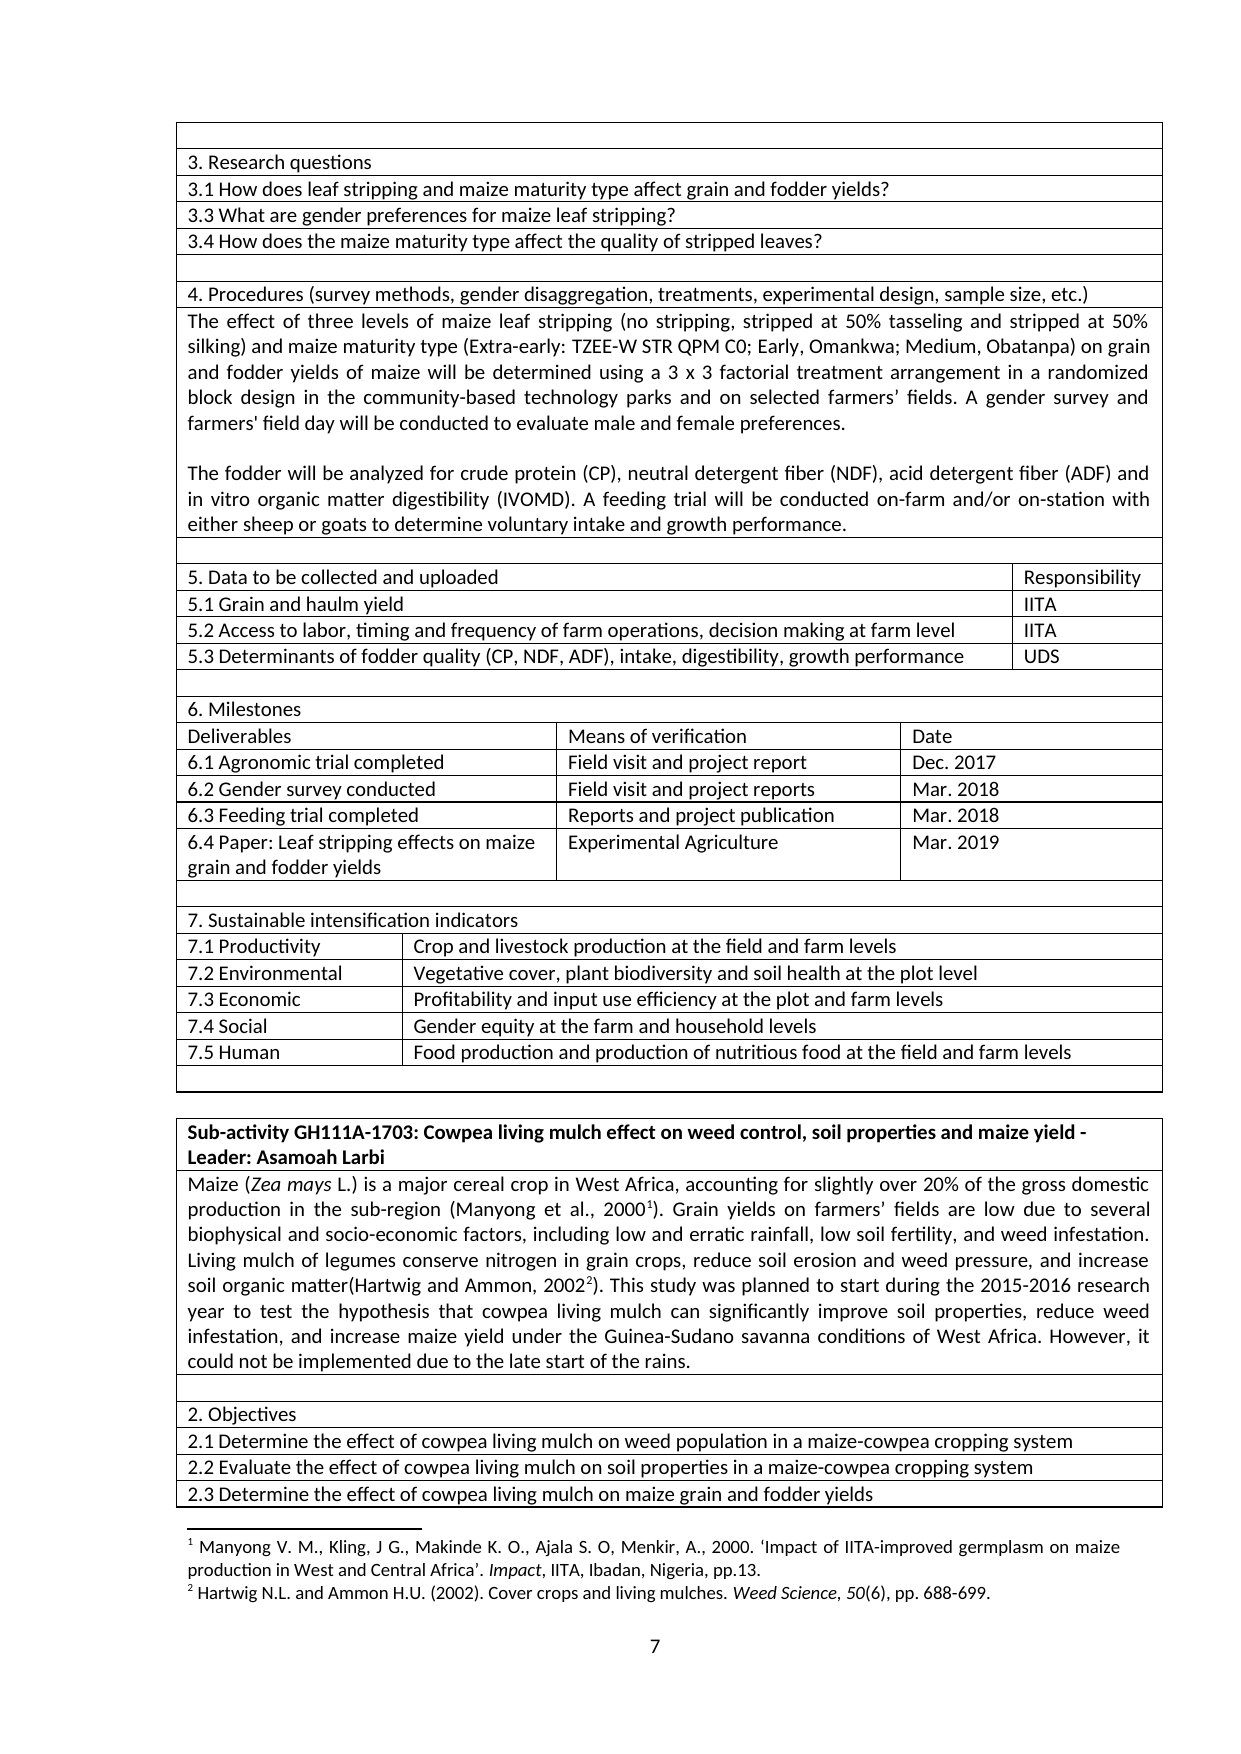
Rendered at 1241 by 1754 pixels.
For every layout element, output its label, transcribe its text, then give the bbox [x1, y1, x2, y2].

table_cell Means of verification [557, 723, 900, 748]
table_cell Field visit and project reports [557, 776, 900, 801]
table_cell Food production and production of nutritious food at the field and farm levels [403, 1040, 1162, 1065]
table_cell 6.1 Agronomic trial completed [177, 750, 556, 775]
table_cell [177, 538, 1162, 563]
table_cell Vegetative cover, plant biodiversity and soil health at the plot level [403, 960, 1162, 986]
table_cell 2. Objectives [177, 1402, 1162, 1427]
table_cell Profitability and input use efficiency at the plot and farm levels [403, 987, 1162, 1012]
table_cell 7.5 Human [177, 1040, 402, 1065]
table_cell Mar. 2019 [901, 829, 1162, 880]
table_cell [177, 881, 1162, 906]
table_cell 2.2 Evaluate the effect of cowpea living mulch on soil properties in a maize-cowpea cropping system [177, 1455, 1162, 1480]
table_cell 4. Procedures (survey methods, gender disaggregation, treatments, experimental design, sample size, etc.) [177, 282, 1162, 307]
table_cell [177, 1066, 1162, 1091]
table_cell Gender equity at the farm and household levels [403, 1013, 1162, 1038]
table_cell Mar. 2018 [901, 776, 1162, 801]
table_cell Reports and project publication [557, 803, 900, 828]
table_cell Deliverables [177, 723, 556, 748]
table_cell 7.1 Productivity [177, 934, 402, 959]
table_cell 5. Data to be collected and uploaded [177, 564, 1012, 590]
table_cell 5.1 Grain and haulm yield [177, 591, 1012, 616]
table_cell [177, 255, 1162, 281]
table_cell IITA [1013, 591, 1162, 616]
table_cell 7.3 Economic [177, 987, 402, 1012]
table_cell 3. Research questions [177, 149, 1162, 175]
table_cell 3.1 How does leaf stripping and maize maturity type affect grain and fodder yields? [177, 176, 1162, 201]
table_cell 7.4 Social [177, 1013, 402, 1038]
table_cell 6. Milestones [177, 697, 1162, 722]
table_cell 6.4 Paper: Leaf stripping effects on maize grain and fodder yields [177, 829, 556, 880]
table_cell 7. Sustainable intensification indicators [177, 907, 1162, 933]
table_cell 7.2 Environmental [177, 960, 402, 986]
table_cell Responsibility [1013, 564, 1162, 590]
table_cell 6.2 Gender survey conducted [177, 776, 556, 801]
table_cell 5.3 Determinants of fodder quality (CP, NDF, ADF), intake, digestibility, growth performance [177, 644, 1012, 669]
table_cell 3.3 What are gender preferences for maize leaf stripping? [177, 202, 1162, 228]
table_cell 6.3 Feeding trial completed [177, 803, 556, 828]
table_cell IITA [1013, 617, 1162, 643]
table_cell Experimental Agriculture [557, 829, 900, 880]
table_cell The effect of three levels of maize leaf stripping (no stripping, stripped at 50% tasseling and stripped at 50% silking) and maize maturity type (Extra-early: TZEE-W STR QPM C0; Early, Omankwa; Medium, Obatanpa) on grain and fodder yields of maize will be determined using a 3 x 3 factorial treatment arrangement in a randomized block design in the community-based technology parks and on selected farmers’ fields. A gender survey and farmers' field day will be conducted to evaluate male and female preferences. The fodder will be analyzed for crude protein (CP), neutral detergent fiber (NDF), acid detergent fiber (ADF) and in vitro organic matter digestibility (IVOMD). A feeding trial will be conducted on-farm and/or on-station with either sheep or goats to determine voluntary intake and growth performance. [177, 308, 1162, 537]
table_cell [177, 670, 1162, 696]
table_cell Maize (Zea mays L.) is a major cereal crop in West Africa, accounting for slightly over 20% of the gross domestic production in the sub-region (Manyong et al., 2000). Grain yields on farmers’ fields are low due to several biophysical and socio-economic factors, including low and erratic rainfall, low soil fertility, and weed infestation. Living mulch of legumes conserve nitrogen in grain crops, reduce soil erosion and weed pressure, and increase soil organic matter(Hartwig and Ammon, 2002). This study was planned to start during the 2015-2016 research year to test the hypothesis that cowpea living mulch can significantly improve soil properties, reduce weed infestation, and increase maize yield under the Guinea-Sudano savanna conditions of West Africa. However, it could not be implemented due to the late start of the rains. [177, 1171, 1162, 1374]
table_cell 5.2 Access to labor, timing and frequency of farm operations, decision making at farm level [177, 617, 1012, 643]
table_cell [177, 123, 1162, 148]
table_cell UDS [1013, 644, 1162, 669]
table_header Sub-activity GH111A-1703: Cowpea living mulch effect on weed control, soil properties and maize yield - Leader: Asamoah Larbi [177, 1119, 1162, 1170]
table_cell Crop and livestock production at the field and farm levels [403, 934, 1162, 959]
table_cell Dec. 2017 [901, 750, 1162, 775]
table_cell 2.3 Determine the effect of cowpea living mulch on maize grain and fodder yields [177, 1481, 1162, 1506]
table_cell Mar. 2018 [901, 803, 1162, 828]
table_cell Date [901, 723, 1162, 748]
table_cell 2.1 Determine the effect of cowpea living mulch on weed population in a maize-cowpea cropping system [177, 1428, 1162, 1453]
table_cell 3.4 How does the maize maturity type affect the quality of stripped leaves? [177, 229, 1162, 254]
table_cell [177, 1375, 1162, 1401]
table_cell Field visit and project report [557, 750, 900, 775]
